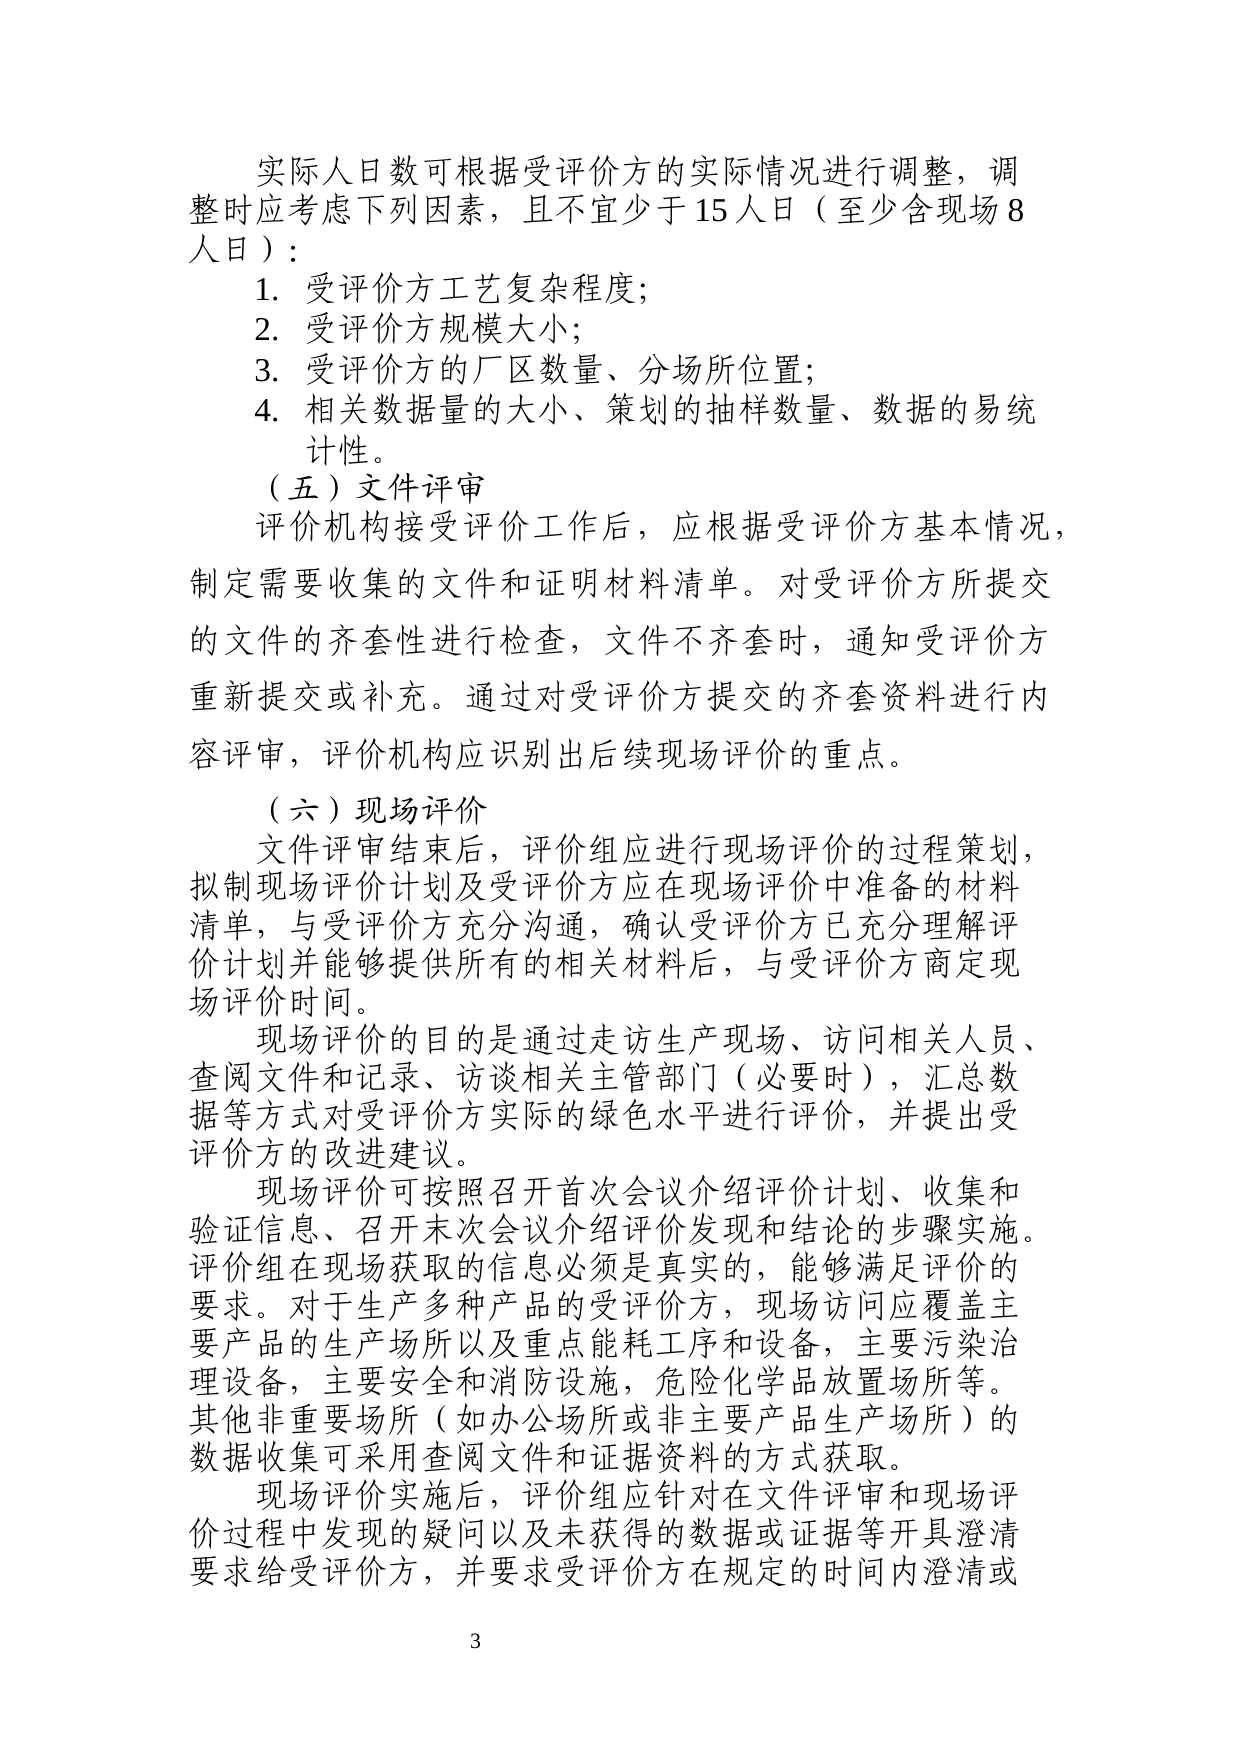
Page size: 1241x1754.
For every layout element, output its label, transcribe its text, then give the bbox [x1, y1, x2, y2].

list 相关数据量的大小、策划的抽样数量、数据的易统计性。 [254, 388, 1053, 467]
list 受评价方规模大小； [254, 307, 1053, 348]
text 现场评价的目的是通过走访生产现场、访问相关人员、查阅文件和记录、访谈相关主管部门（必要时），汇总数据等方式对受评价方实际的绿色水平进行评价，并提出受评价方的改进建议。 [187, 1018, 1053, 1170]
text 实际人日数可根据受评价方的实际情况进行调整，调整时应考虑下列因素，且不宜少于15人日（至少含现场8人日）： [187, 150, 1053, 267]
text 评价机构接受评价工作后，应根据受评价方基本情况，制定需要收集的文件和证明材料清单。对受评价方所提交的文件的齐套性进行检查，文件不齐套时，通知受评价方重新提交或补充。通过对受评价方提交的齐套资料进行内容评审，评价机构应识别出后续现场评价的重点。 [187, 505, 1053, 771]
text （六）现场评价 [187, 789, 1053, 828]
list 受评价方的厂区数量、分场所位置； [254, 348, 1053, 388]
text （五）文件评审 [187, 467, 1053, 505]
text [187, 1474, 1053, 1588]
text 现场评价可按照召开首次会议介绍评价计划、收集和验证信息、召开末次会议介绍评价发现和结论的步骤实施。评价组在现场获取的信息必须是真实的，能够满足评价的要求。对于生产多种产品的受评价方，现场访问应覆盖主要产品的生产场所以及重点能耗工序和设备，主要污染治理设备，主要安全和消防设施，危险化学品放置场所等。其他非重要场所（如办公场所或非主要产品生产场所）的数据收集可采用查阅文件和证据资料的方式获取。 [187, 1170, 1053, 1474]
text 文件评审结束后，评价组应进行现场评价的过程策划，拟制现场评价计划及受评价方应在现场评价中准备的材料清单，与受评价方充分沟通，确认受评价方已充分理解评价计划并能够提供所有的相关材料后，与受评价方商定现场评价时间。 [187, 828, 1053, 1018]
list 受评价方工艺复杂程度； [254, 267, 1053, 307]
